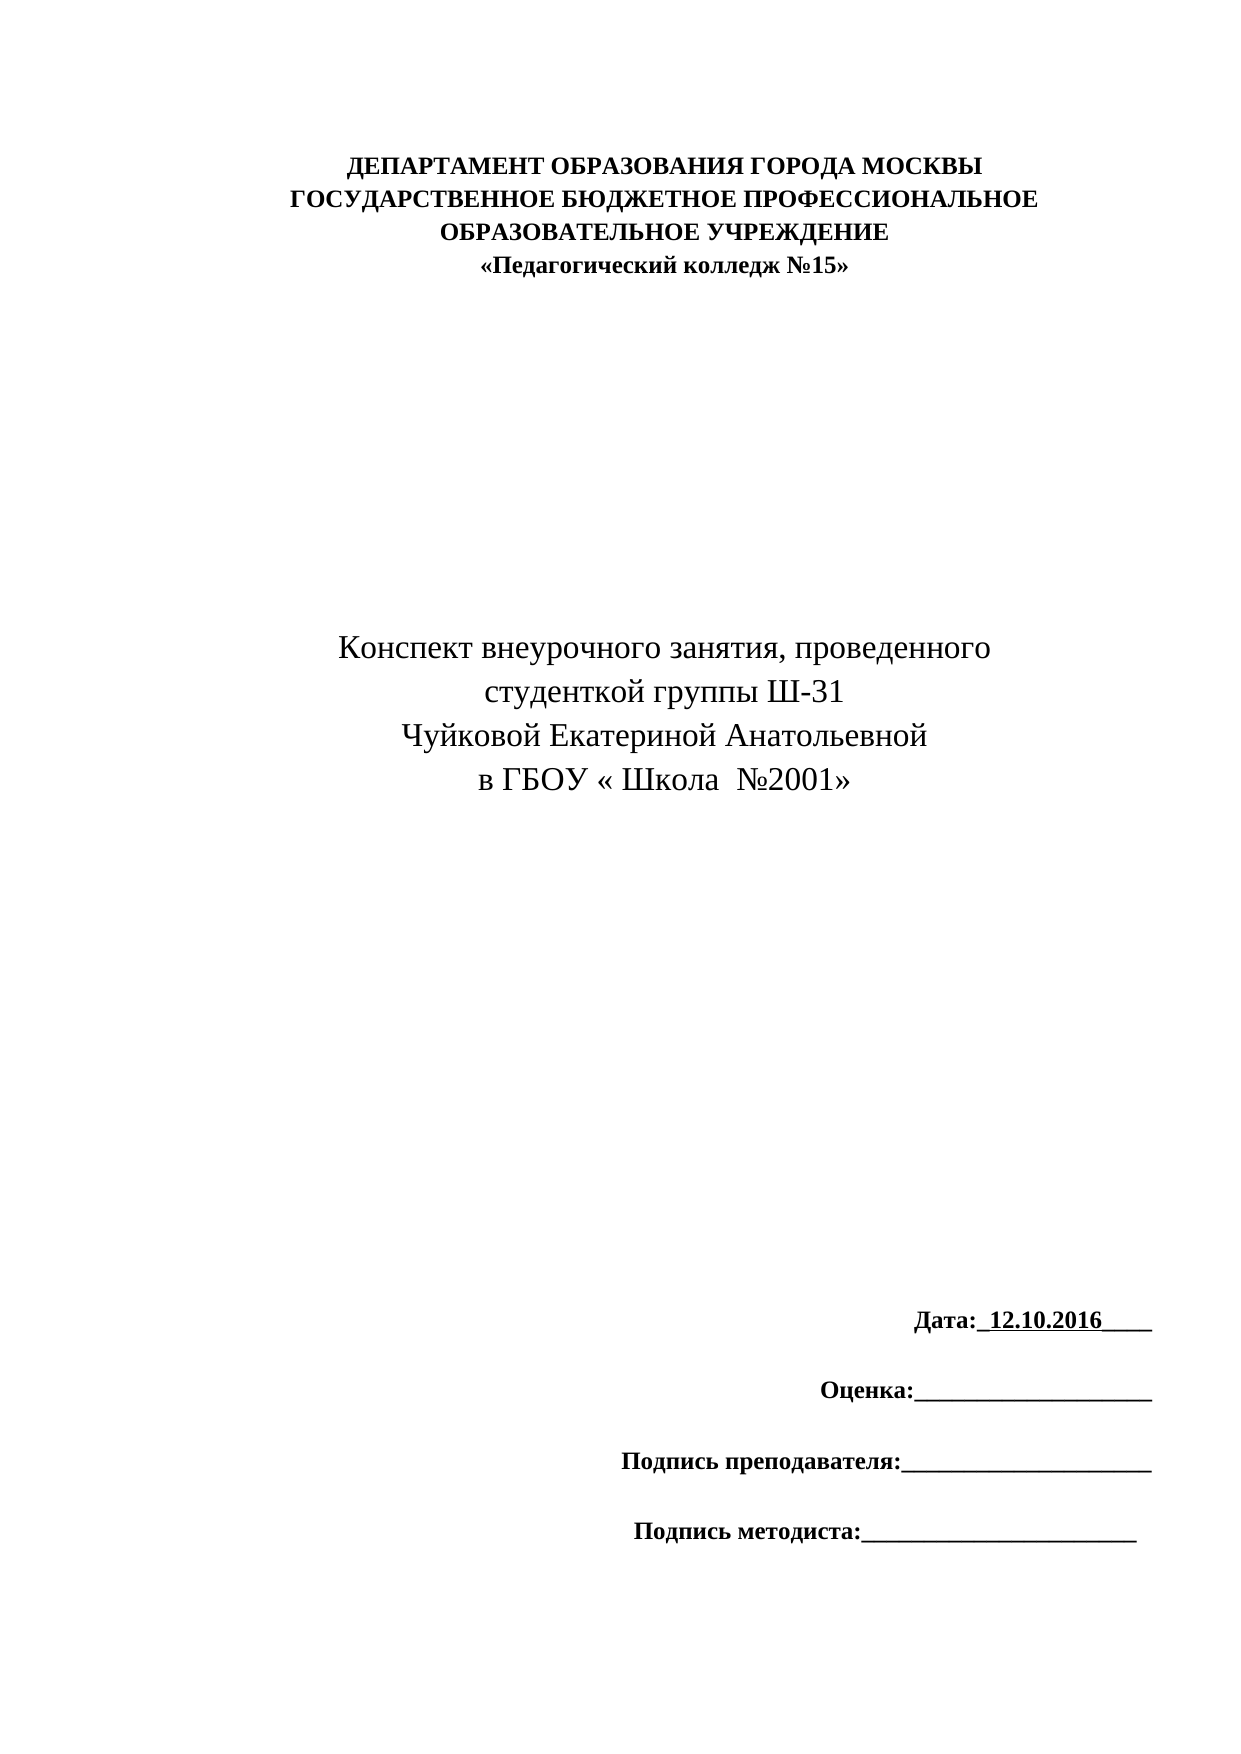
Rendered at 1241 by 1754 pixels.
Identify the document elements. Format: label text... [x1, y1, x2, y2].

text в ГБОУ « Школа №2001» [177, 759, 1152, 798]
text Подпись методиста:______________________ [177, 1516, 1152, 1545]
text ДЕПАРТАМЕНТ ОБРАЗОВАНИЯ ГОРОДА МОСКВЫ [177, 151, 1152, 180]
text ГОСУДАРСТВЕННОЕ БЮДЖЕТНОЕ ПРОФЕССИОНАЛЬНОЕ ОБРАЗОВАТЕЛЬНОЕ УЧРЕЖДЕНИЕ [177, 184, 1152, 246]
text Конспект внеурочного занятия, проведенного [177, 627, 1152, 666]
text Чуйковой Екатериной Анатольевной [177, 715, 1152, 754]
text Подпись преподавателя:____________________ [177, 1446, 1152, 1474]
text Дата:_12.10.2016____ [177, 1305, 1152, 1333]
text «Педагогический колледж №15» [177, 250, 1152, 279]
text студенткой группы Ш-31 [177, 671, 1152, 709]
text Оценка:___________________ [177, 1375, 1152, 1404]
